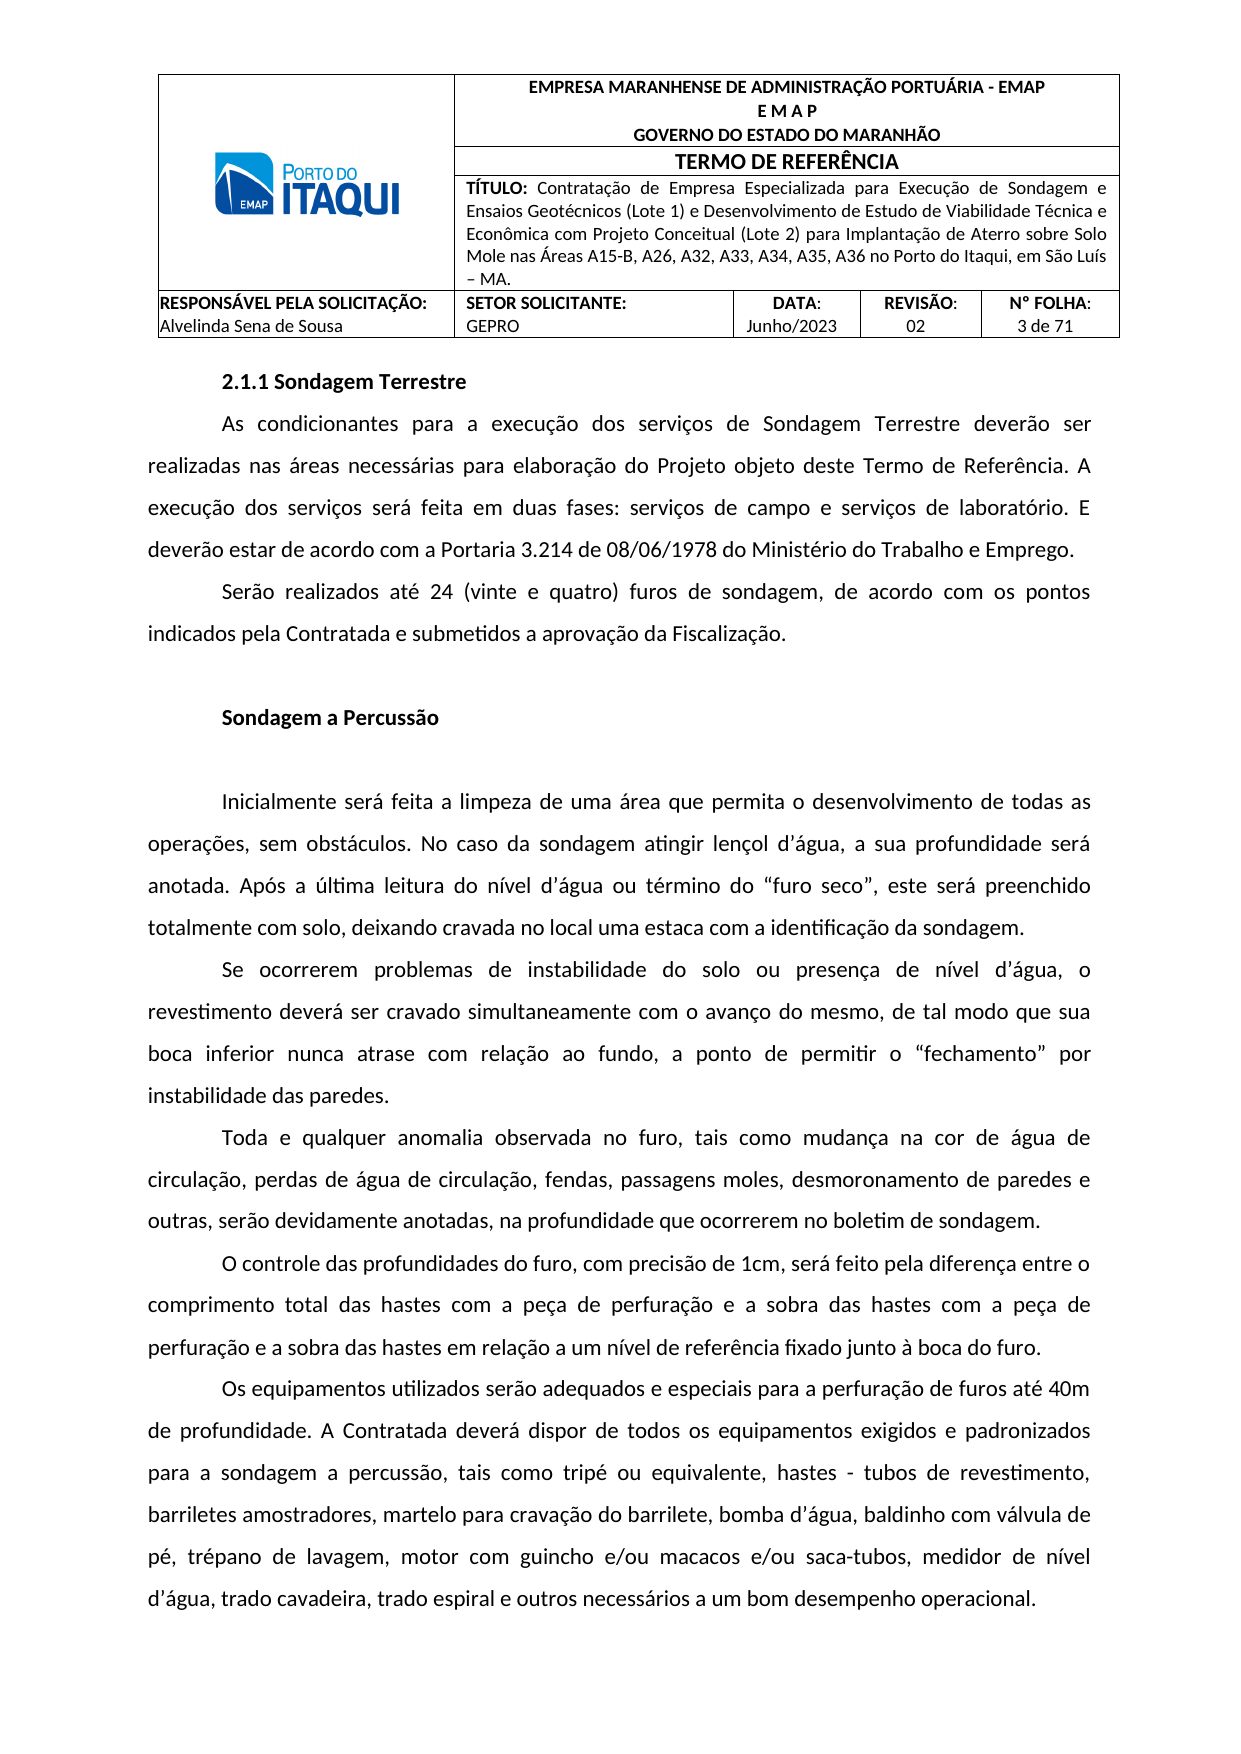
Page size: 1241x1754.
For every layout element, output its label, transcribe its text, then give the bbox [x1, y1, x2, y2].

text O controle das profundidades do furo, com precisão de 1cm, será feito pela diferença entre o comprimento total das hastes com a peça de perfuração e a sobra das hastes com a peça de perfuração e a sobra das hastes em relação a um nível de referência fixado junto à boca do furo. [148, 1249, 1092, 1361]
text As condicionantes para a execução dos serviços de Sondagem Terrestre deverão ser realizadas nas áreas necessárias para elaboração do Projeto objeto deste Termo de Referência. A execução dos serviços será feita em duas fases: serviços de campo e serviços de laboratório. E deverão estar de acordo com a Portaria 3.214 de 08/06/1978 do Ministério do Trabalho e Emprego. [148, 409, 1092, 563]
text Inicialmente será feita a limpeza de uma área que permita o desenvolvimento de todas as operações, sem obstáculos. No caso da sondagem atingir lençol d’água, a sua profundidade será anotada. Após a última leitura do nível d’água ou término do “furo seco”, este será preenchido totalmente com solo, deixando cravada no local uma estaca com a identificação da sondagem. [148, 787, 1092, 941]
text Serão realizados até 24 (vinte e quatro) furos de sondagem, de acordo com os pontos indicados pela Contratada e submetidos a aprovação da Fiscalização. [148, 577, 1092, 647]
text Se ocorrerem problemas de instabilidade do solo ou presença de nível d’água, o revestimento deverá ser cravado simultaneamente com o avanço do mesmo, de tal modo que sua boca inferior nunca atrase com relação ao fundo, a ponto de permitir o “fechamento” por instabilidade das paredes. [148, 955, 1092, 1109]
text Toda e qualquer anomalia observada no furo, tais como mudança na cor de água de circulação, perdas de água de circulação, fendas, passagens moles, desmoronamento de paredes e outras, serão devidamente anotadas, na profundidade que ocorrerem no boletim de sondagem. [148, 1123, 1092, 1235]
text 2.1.1 Sondagem Terrestre [148, 367, 1092, 395]
picture [209, 144, 405, 221]
text Sondagem a Percussão [148, 703, 1092, 731]
text Os equipamentos utilizados serão adequados e especiais para a perfuração de furos até 40m de profundidade. A Contratada deverá dispor de todos os equipamentos exigidos e padronizados para a sondagem a percussão, tais como tripé ou equivalente, hastes - tubos de revestimento, barriletes amostradores, martelo para cravação do barrilete, bomba d’água, baldinho com válvula de pé, trépano de lavagem, motor com guincho e/ou macacos e/ou saca-tubos, medidor de nível d’água, trado cavadeira, trado espiral e outros necessários a um bom desempenho operacional. [148, 1374, 1092, 1612]
